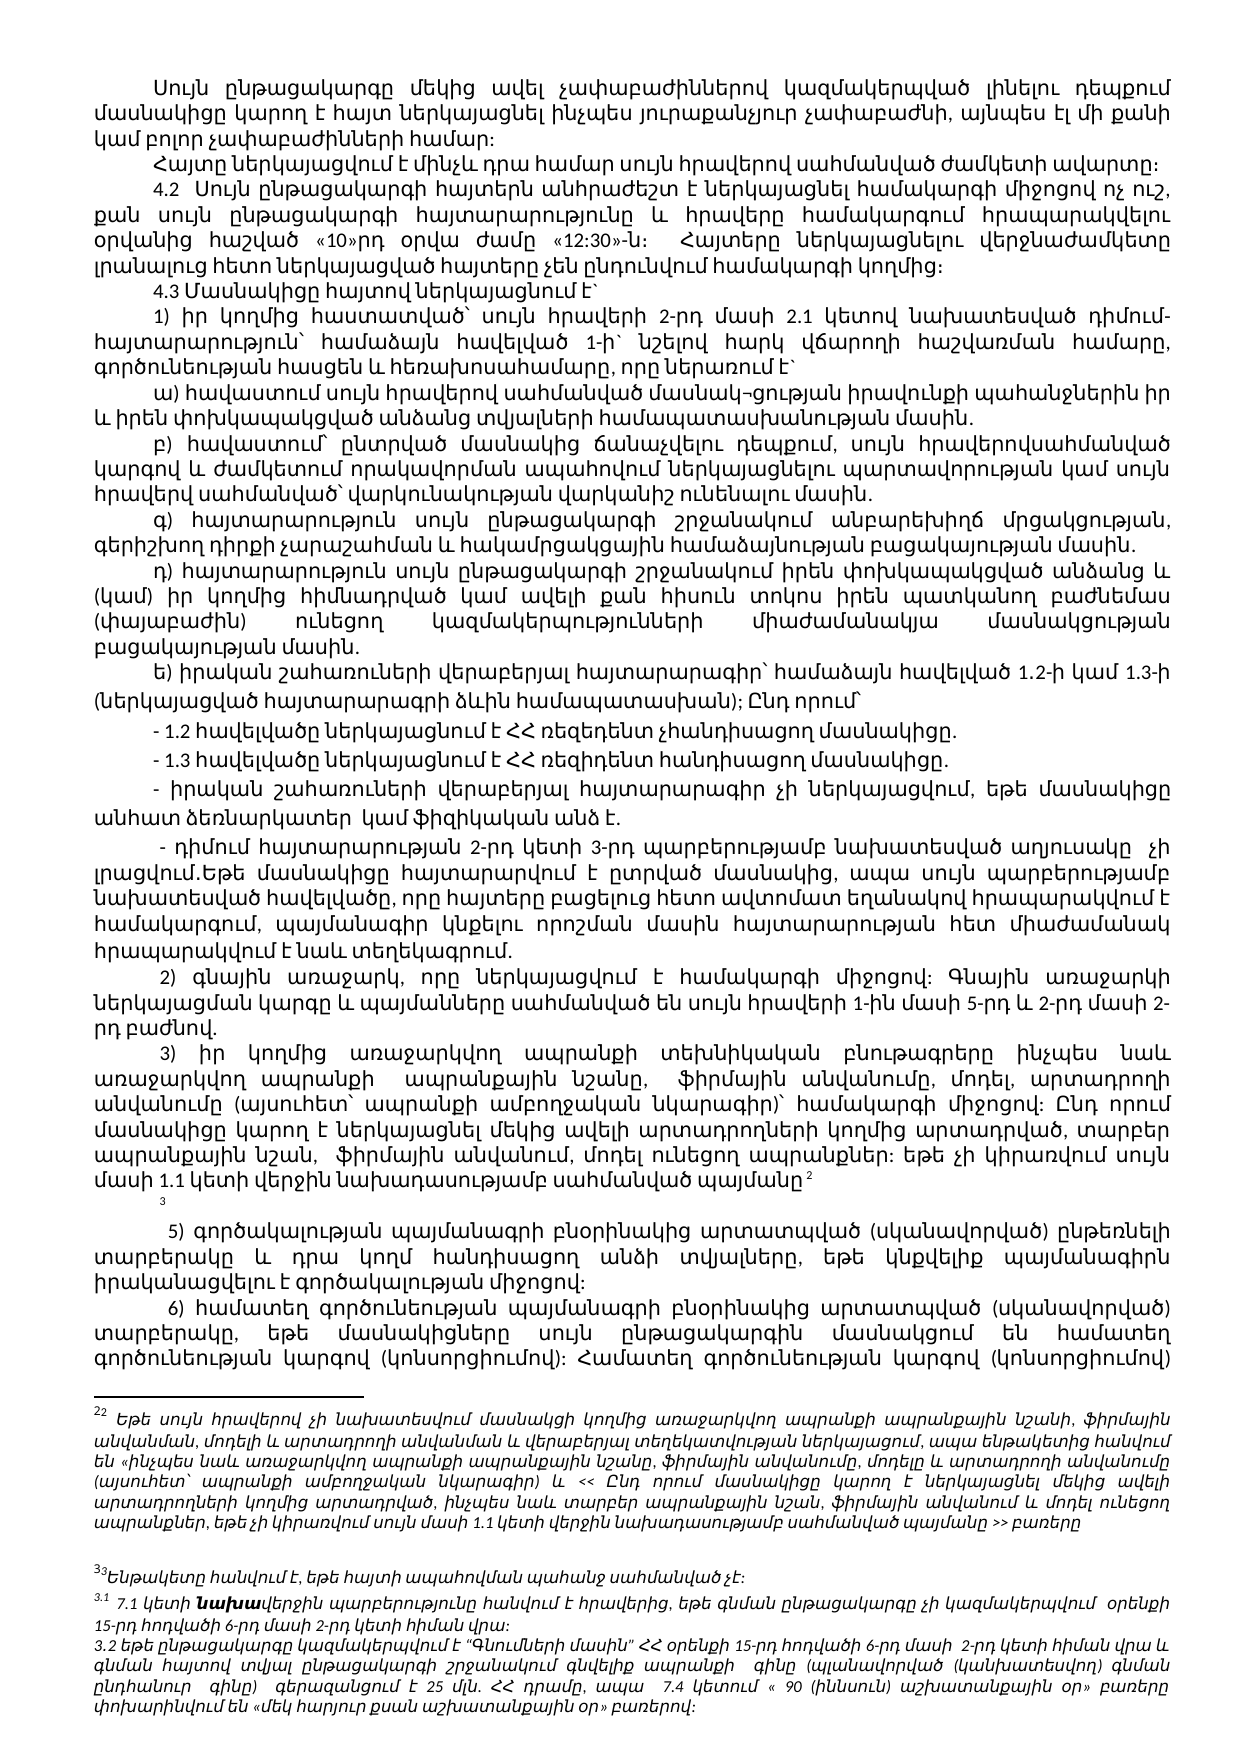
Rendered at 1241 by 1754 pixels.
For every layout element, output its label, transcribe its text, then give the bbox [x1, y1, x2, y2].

text ե) իրական շահառուների վերաբերյալ հայտարարագիր՝ համաձայն հավելված 1․2-ի կամ 1.3-ի (ներկայացված հայտարարագրի ձևին համապատասխան); Ընդ որում՝ [94, 659, 1171, 714]
text ա) հավաստում սույն հրավերով սահմանված մասնակ¬ցության իրավունքի պահանջներին իր և իրեն փոխկապակցված անձանց տվյալների համապատասխանության մասին. [94, 380, 1171, 431]
text Հայտը ներկայացվում է մինչև դրա համար սույն հրավերով սահմանված ժամկետի ավարտը։ [94, 151, 1171, 177]
text դ) հայտարարություն սույն ընթացակարգի շրջանակում իրեն փոխկապակցված անձանց և (կամ) իր կողմից հիմնադրված կամ ավելի քան հիսուն տոկոս իրեն պատկանող բաժնեմաս (փայաբաժին) ունեցող կազմակերպությունների միաժամանակյա մասնակցության բացակայության մասին. [94, 558, 1171, 659]
text 2) գնային առաջարկ, որը ներկայացվում է համակարգի միջոցով: Գնային առաջարկի ներկայացման կարգը և պայմանները սահմանված են սույն հրավերի 1-ին մասի 5-րդ և 2-րդ մասի 2-րդ բաժնով. [94, 964, 1171, 1041]
text 3 [94, 1193, 1171, 1218]
text 4.2 Սույն ընթացակարգի հայտերն անհրաժեշտ է ներկայացնել համակարգի միջոցով ոչ ուշ, քան սույն ընթացակարգի հայտարարությունը և հրավերը համակարգում հրապարակվելու օրվանից հաշված «10»րդ օրվա ժամը «12:30»-ն։ Հայտերը ներկայացնելու վերջնաժամկետը լրանալուց հետո ներկայացված հայտերը չեն ընդունվում համակարգի կողմից։ [94, 177, 1171, 278]
text 4.3 Մասնակիցը հայտով ներկայացնում է` [94, 278, 1171, 304]
text 5) գործակալության պայմանագրի բնօրինակից արտատպված (սկանավորված) ընթեռնելի տարբերակը և դրա կողմ հանդիսացող անձի տվյալները, եթե կնքվելիք պայմանագիրն իրականացվելու է գործակալության միջոցով: [94, 1218, 1171, 1295]
text - դիմում հայտարարության 2-րդ կետի 3-րդ պարբերությամբ նախատեսված աղյուսակը չի լրացվում․Եթե մասնակիցը հայտարարվում է ըտրված մասնակից, ապա սույն պարբերությամբ նախատեսված հավելվածը, որը հայտերը բացելուց հետո ավտոմատ եղանակով հրապարակվում է համակարգում, պայմանագիր կնքելու որոշման մասին հայտարարության հետ միաժամանակ հրապարակվում է նաև տեղեկագրում. [94, 834, 1171, 964]
text Սույն ընթացակարգը մեկից ավել չափաբաժիններով կազմակերպված լինելու դեպքում մասնակիցը կարող է հայտ ներկայացնել ինչպես յուրաքանչյուր չափաբաժնի, այնպես էլ մի քանի կամ բոլոր չափաբաժինների համար: [94, 75, 1171, 151]
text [94, 1295, 1171, 1371]
text - 1.2 հավելվածը ներկայացնում է ՀՀ ռեզեդենտ չհանդիսացող մասնակիցը. [94, 718, 1171, 743]
text գ) հայտարարություն սույն ընթացակարգի շրջանակում անբարեխիղճ մրցակցության, գերիշխող դիրքի չարաշահման և հակամրցակցային համաձայնության բացակայության մասին. [94, 507, 1171, 558]
text - իրական շահառուների վերաբերյալ հայտարարագիր չի ներկայացվում, եթե մասնակիցը անհատ ձեռնարկատեր կամ ֆիզիկական անձ է. [94, 776, 1171, 831]
text - 1.3 հավելվածը ներկայացնում է ՀՀ ռեզիդենտ հանդիսացող մասնակիցը. [94, 747, 1171, 772]
text 1) իր կողմից հաստատված՝ սույն հրավերի 2-րդ մասի 2.1 կետով նախատեսված դիմում-հայտարարություն՝ համաձայն հավելված 1-ի` նշելով հարկ վճարողի հաշվառման համարը, գործունեության հասցեն և հեռախոսահամարը, որը ներառում է` [94, 304, 1171, 380]
text 3) իր կողմից առաջարկվող ապրանքի տեխնիկական բնութագրերը ինչպես նաև առաջարկվող ապրանքի ապրանքային նշանը, ֆիրմային անվանումը, մոդել, արտադրողի անվանումը (այսուհետ՝ ապրանքի ամբողջական նկարագիր)՝ համակարգի միջոցով: Ընդ որում մասնակիցը կարող է ներկայացնել մեկից ավելի արտադրողների կողմից արտադրված, տարբեր ապրանքային նշան, ֆիրմային անվանում, մոդել ունեցող ապրանքներ: եթե չի կիրառվում սույն մասի 1.1 կետի վերջին նախադասությամբ սահմանված պայմանը 2 [94, 1041, 1171, 1193]
text բ) հավաստում՝ ընտրված մասնակից ճանաչվելու դեպքում, սույն հրավերովսահմանված կարգով և ժամկետում որակավորման ապահովում ներկայացնելու պարտավորության կամ սույն հրավերվ սահմանված՝ վարկունակության վարկանիշ ունենալու մասին. [94, 431, 1171, 507]
